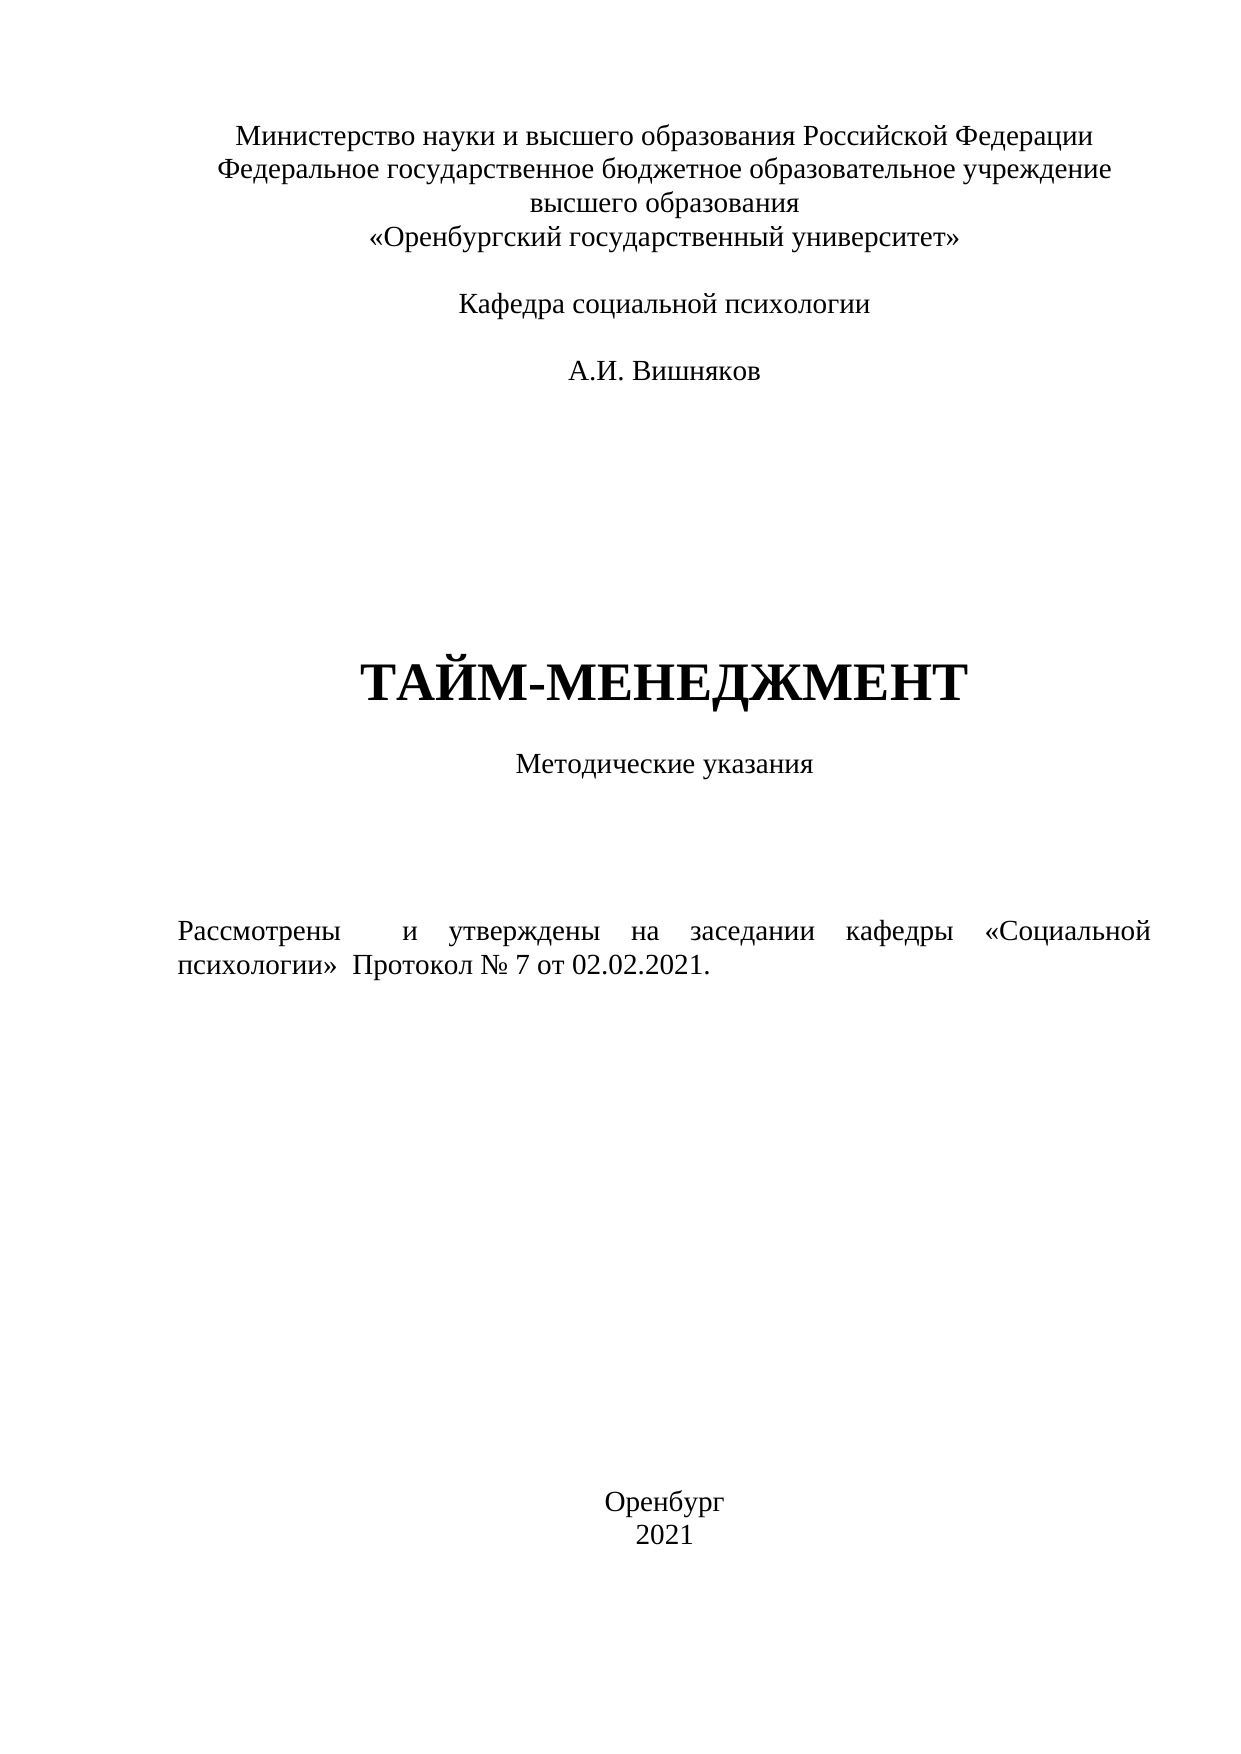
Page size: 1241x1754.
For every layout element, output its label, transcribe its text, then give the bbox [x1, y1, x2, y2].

text Кафедра социальной психологии [177, 286, 1152, 319]
text высшего образования [177, 185, 1152, 219]
text Методические указания [177, 746, 1152, 779]
text Рассмотрены и утверждены на заседании кафедры «Социальной психологии» Протокол № 7 от 02.02.2021. [177, 913, 1152, 981]
text 2021 [177, 1517, 1152, 1551]
text Оренбург [177, 1484, 1152, 1517]
text ТАЙМ-МЕНЕДЖМЕНТ [177, 650, 1152, 712]
text Министерство науки и высшего образования Российской Федерации [177, 118, 1152, 152]
text «Оренбургский государственный университет» [177, 219, 1152, 252]
text Федеральное государственное бюджетное образовательное учреждение [177, 152, 1152, 185]
text А.И. Вишняков [177, 353, 1152, 386]
